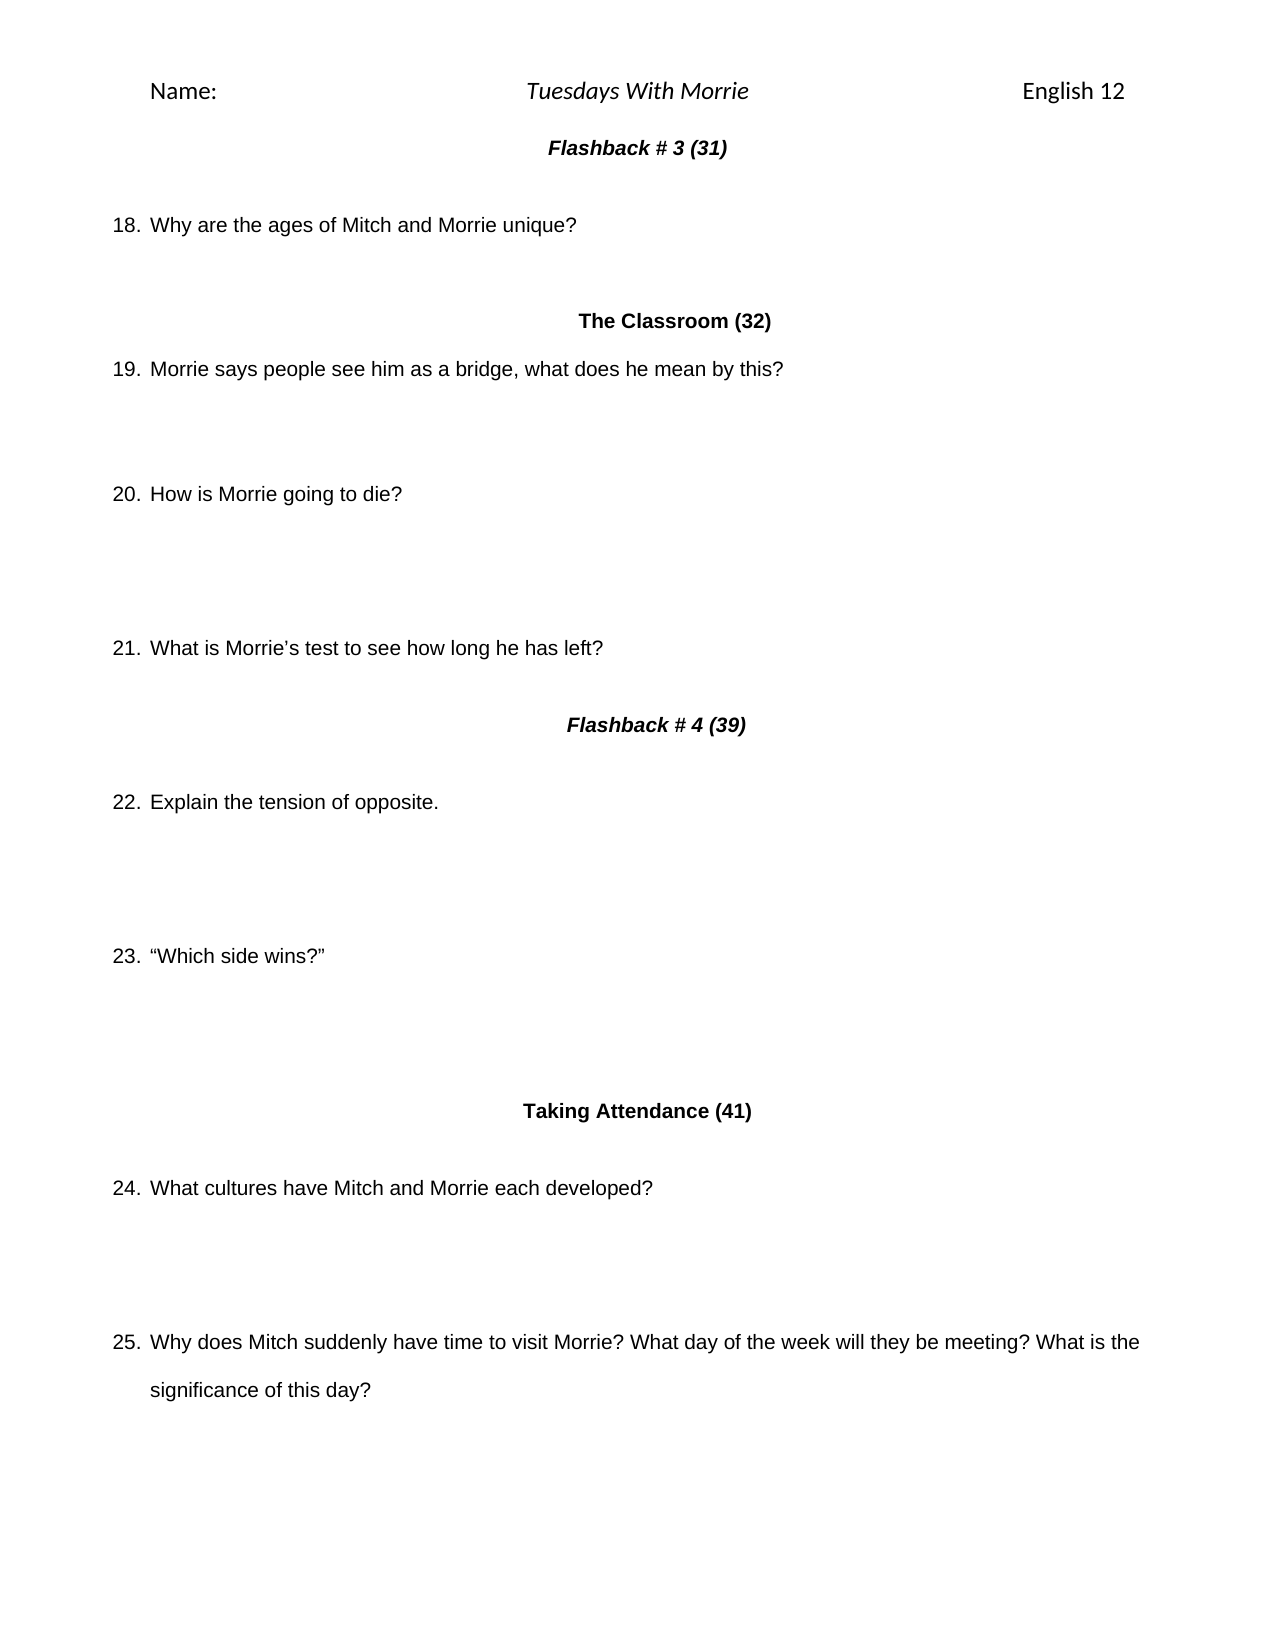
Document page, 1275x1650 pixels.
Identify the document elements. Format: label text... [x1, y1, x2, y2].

list Why does Mitch suddenly have time to visit Morrie? What day of the week will they be meeting? What is the significance of this day? [112, 1330, 1200, 1402]
text Flashback # 3 (31) [75, 136, 1200, 160]
list The Classroom (32) [150, 309, 1200, 333]
list What cultures have Mitch and Morrie each developed? [112, 1176, 1200, 1199]
list What is Morrie’s test to see how long he has left? [112, 636, 1200, 660]
list Why are the ages of Mitch and Morrie unique? [112, 213, 1200, 237]
list Morrie says people see him as a bridge, what does he mean by this? [112, 357, 1200, 381]
list “Which side wins?” [112, 944, 1200, 968]
list How is Morrie going to die? [112, 482, 1200, 506]
text Flashback # 4 (39) [112, 713, 1200, 737]
text Taking Attendance (41) [75, 1098, 1200, 1122]
list Explain the tension of opposite. [112, 790, 1200, 814]
